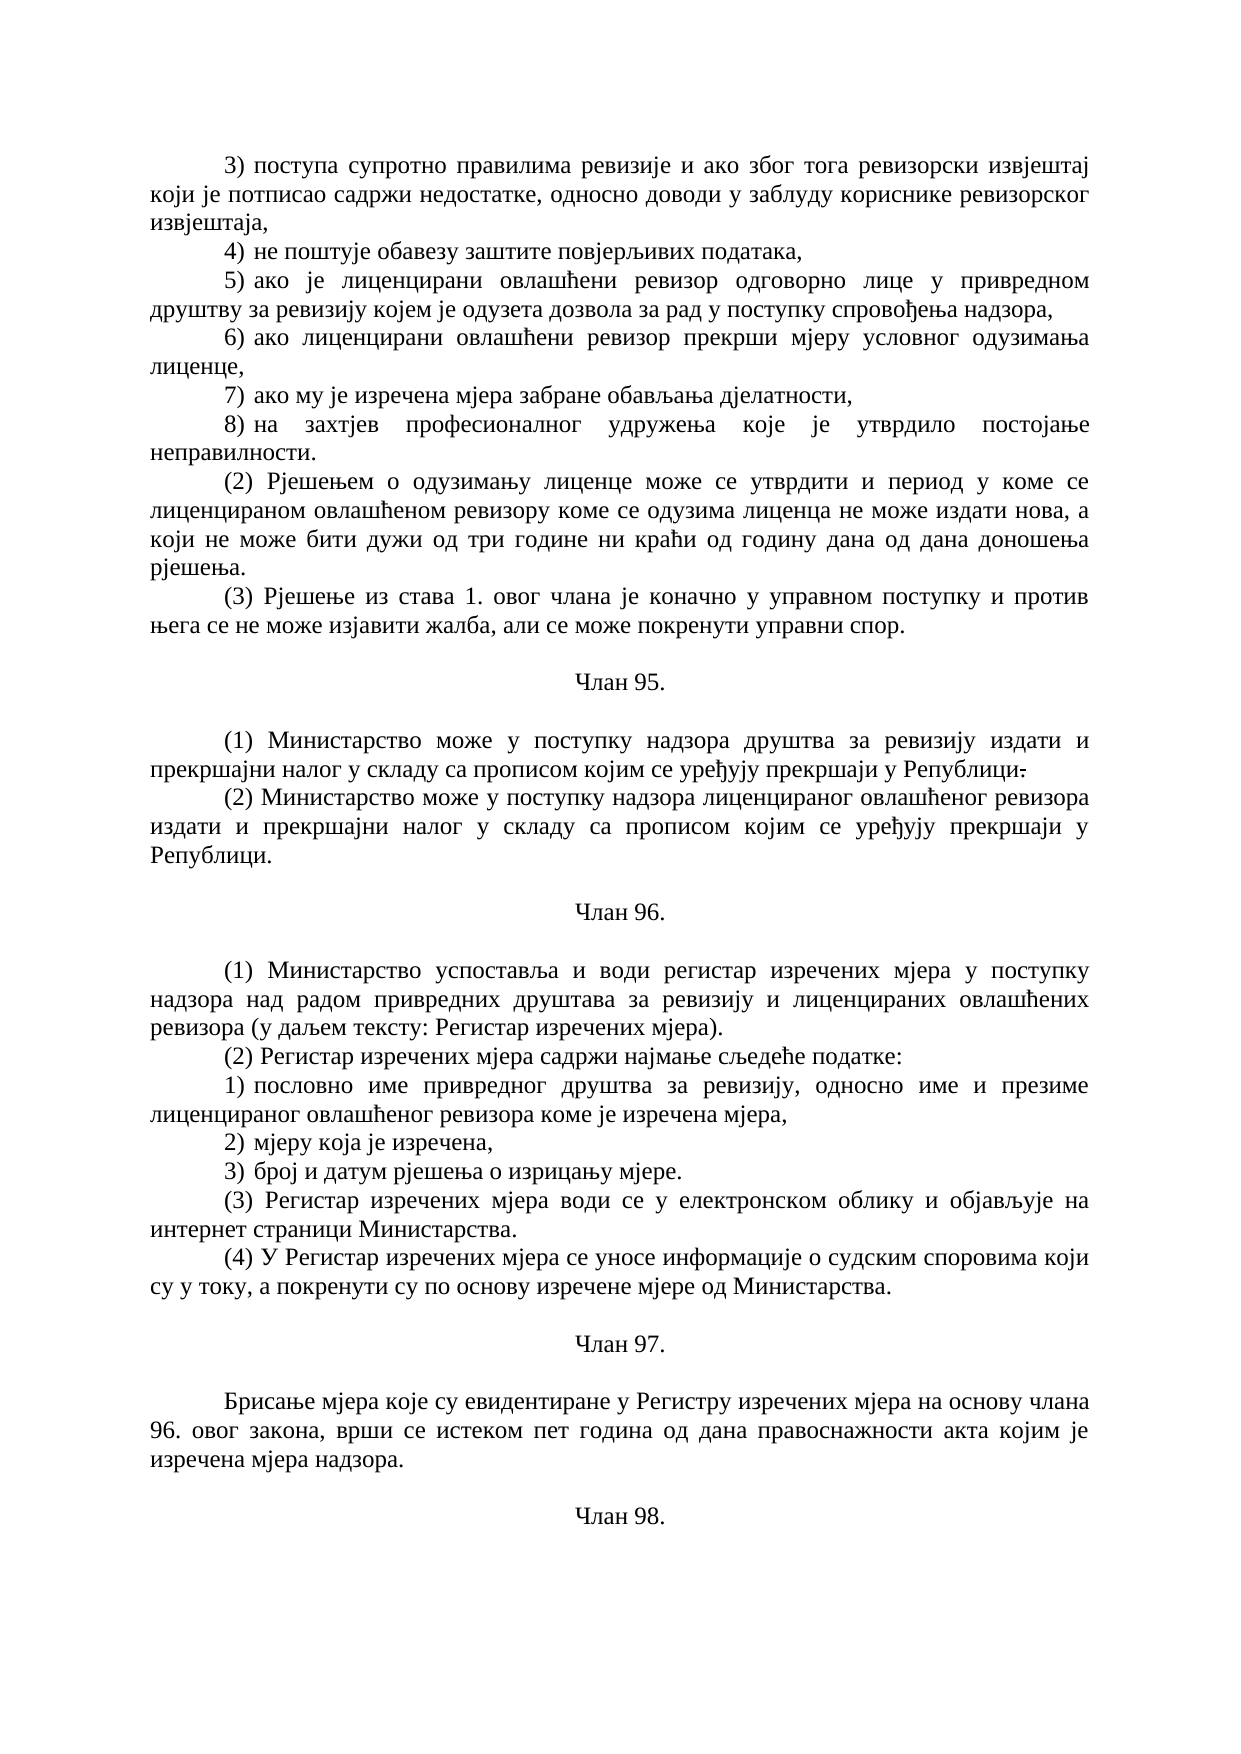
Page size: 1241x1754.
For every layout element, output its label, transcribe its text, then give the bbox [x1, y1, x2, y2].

text Члан 96. [150, 897, 1090, 926]
list У Регистар изречених мјера се уносе информације о судским споровима који су у току, а покренути су по основу изречене мјере од Министарства. [150, 1242, 1090, 1300]
list пословно име привредног друштва за ревизију, односно име и презиме лиценцираног овлашћеног ревизора коме је изречена мјера, [150, 1070, 1090, 1127]
list Министарство успоставља и води регистар изречених мјера у поступку надзора над радом привредних друштава за ревизију и лиценцираних овлашћених ревизора (у даљем тексту: Регистар изречених мјера). [150, 955, 1090, 1041]
list број и датум рјешења о изрицању мјере. [150, 1156, 1090, 1185]
text Члан 98. [150, 1501, 1090, 1530]
text Члан 95. [150, 667, 1090, 696]
list ако је лиценцирани овлашћени ревизор одговорно лице у привредном друштву за ревизију којем је одузета дозвола за рад у поступку спровођења надзора, [150, 265, 1090, 322]
text Брисање мјера које су евидентиране у Регистру изречених мјера на основу члана 96. овог закона, врши се истеком пет година од дана правоснажности акта којим је изречена мјера надзора. [150, 1386, 1090, 1472]
text Члан 97. [150, 1329, 1090, 1357]
list мјеру која је изречена, [150, 1127, 1090, 1156]
list ако му је изречена мјера забране обављања дјелатности, [150, 380, 1090, 409]
list (1) Министарство може у поступку надзора друштва за ревизију издати и прекршајни налог у складу са прописом којим се уређују прекршаји у Републици. [150, 725, 1090, 782]
list не поштује обавезу заштите повјерљивих података, [150, 236, 1090, 265]
list Регистар изречених мјера води се у електронском облику и објављује на интернет страници Министарства. [150, 1185, 1090, 1242]
list Регистар изречених мјера садржи најмање сљедеће податке: [150, 1041, 1090, 1070]
list ако лиценцирани овлашћени ревизор прекрши мјеру условног одузимања лиценце, [150, 322, 1090, 380]
list Рјешење из става 1. овог члана је коначно у управном поступку и против њега се не може изјавити жалба, али се може покренути управни спор. [150, 581, 1090, 639]
list (2) Министарство може у поступку надзора лиценцираног овлашћеног ревизора издати и прекршајни налог у складу са прописом којим се уређују прекршаји у Републици. [150, 782, 1090, 869]
list Рјешењем о одузимању лиценце може се утврдити и период у коме се лиценцираном овлашћеном ревизору коме се одузима лиценца не може издати нова, а који не може бити дужи од три године ни краћи од годину дана од дана доношења рјешења. [150, 466, 1090, 581]
list поступа супротно правилима ревизије и ако због тога ревизорски извјештај који је потписао садржи недостатке, односно доводи у заблуду кориснике ревизорског извјештаја, [150, 150, 1090, 236]
list на захтјев професионалног удружења које је утврдило постојање неправилности. [150, 409, 1090, 466]
